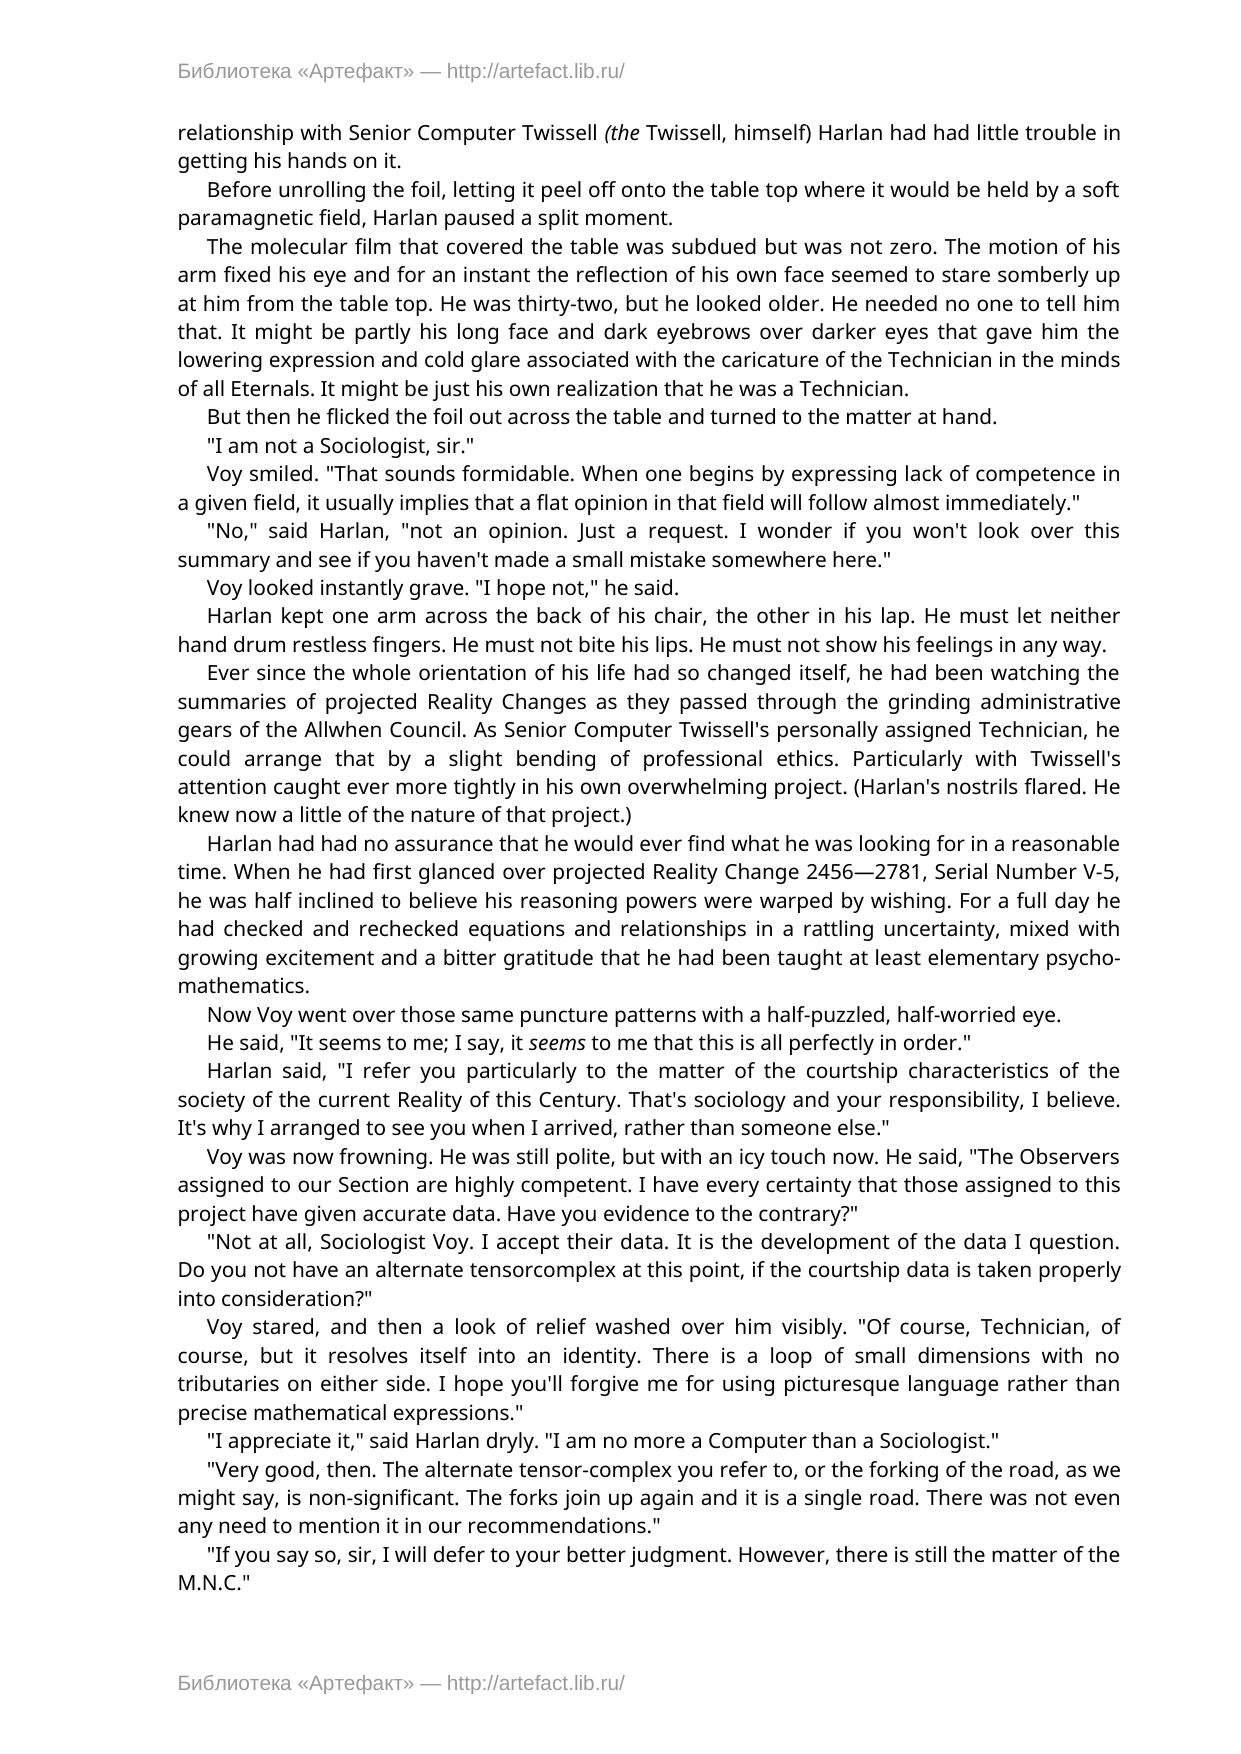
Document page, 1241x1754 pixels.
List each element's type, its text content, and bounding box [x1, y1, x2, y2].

text Harlan had had no assurance that he would ever find what he was looking for in a reasonable time. When he had first glanced over projected Reality Change 2456—2781, Serial Number V-5, he was half inclined to believe his reasoning powers were warped by wishing. For a full day he had checked and rechecked equations and relationships in a rattling uncertainty, mixed with growing excitement and a bitter gratitude that he had been taught at least elementary psycho-mathematics. [177, 829, 1122, 1000]
text The molecular film that covered the table was subdued but was not zero. The motion of his arm fixed his eye and for an instant the reflection of his own face seemed to stare somberly up at him from the table top. He was thirty-two, but he looked older. He needed no one to tell him that. It might be partly his long face and dark eyebrows over darker eyes that gave him the lowering expression and cold glare associated with the caricature of the Technician in the minds of all Eternals. It might be just his own realization that he was a Technician. [177, 232, 1122, 402]
text Voy stared, and then a look of relief washed over him visibly. "Of course, Technician, of course, but it resolves itself into an identity. There is a loop of small dimensions with no tributaries on either side. I hope you'll forgive me for using picturesque language rather than precise mathematical expressions." [177, 1312, 1122, 1426]
text He said, "It seems to me; I say, it seems to me that this is all perfectly in order." [177, 1028, 1122, 1057]
text Harlan kept one arm across the back of his chair, the other in his lap. He must let neither hand drum restless fingers. He must not bite his lips. He must not show his feelings in any way. [177, 602, 1122, 658]
text "I am not a Sociologist, sir." [177, 431, 1122, 459]
text "I appreciate it," said Harlan dryly. "I am no more a Computer than a Sociologist." [177, 1426, 1122, 1455]
text Voy was now frowning. He was still polite, but with an icy touch now. He said, "The Observers assigned to our Section are highly competent. I have every certainty that those assigned to this project have given accurate data. Have you evidence to the contrary?" [177, 1142, 1122, 1227]
text "If you say so, sir, I will defer to your better judgment. However, there is still the matter of the M.N.C." [177, 1540, 1122, 1597]
text Before unrolling the foil, letting it peel off onto the table top where it would be held by a soft paramagnetic field, Harlan paused a split moment. [177, 175, 1122, 232]
text "Very good, then. The alternate tensor-complex you refer to, or the forking of the road, as we might say, is non-significant. The forks join up again and it is a single road. There was not even any need to mention it in our recommendations." [177, 1455, 1122, 1540]
text "No," said Harlan, "not an opinion. Just a request. I wonder if you won't look over this summary and see if you haven't made a small mistake somewhere here." [177, 516, 1122, 573]
text Voy smiled. "That sounds formidable. When one begins by expressing lack of competence in a given field, it usually implies that a flat opinion in that field will follow almost immediately." [177, 459, 1122, 516]
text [177, 118, 1122, 175]
text "Not at all, Sociologist Voy. I accept their data. It is the development of the data I question. Do you not have an alternate tensorcomplex at this point, if the courtship data is taken properly into consideration?" [177, 1227, 1122, 1312]
text Ever since the whole orientation of his life had so changed itself, he had been watching the summaries of projected Reality Changes as they passed through the grinding administrative gears of the Allwhen Council. As Senior Computer Twissell's personally assigned Technician, he could arrange that by a slight bending of professional ethics. Particularly with Twissell's attention caught ever more tightly in his own overwhelming project. (Harlan's nostrils flared. He knew now a little of the nature of that project.) [177, 658, 1122, 829]
text Harlan said, "I refer you particularly to the matter of the courtship characteristics of the society of the current Reality of this Century. That's sociology and your responsibility, I believe. It's why I arranged to see you when I arrived, rather than someone else." [177, 1057, 1122, 1142]
text Now Voy went over those same puncture patterns with a half-puzzled, half-worried eye. [177, 1000, 1122, 1028]
text But then he flicked the foil out across the table and turned to the matter at hand. [177, 402, 1122, 431]
text Voy looked instantly grave. "I hope not," he said. [177, 573, 1122, 602]
